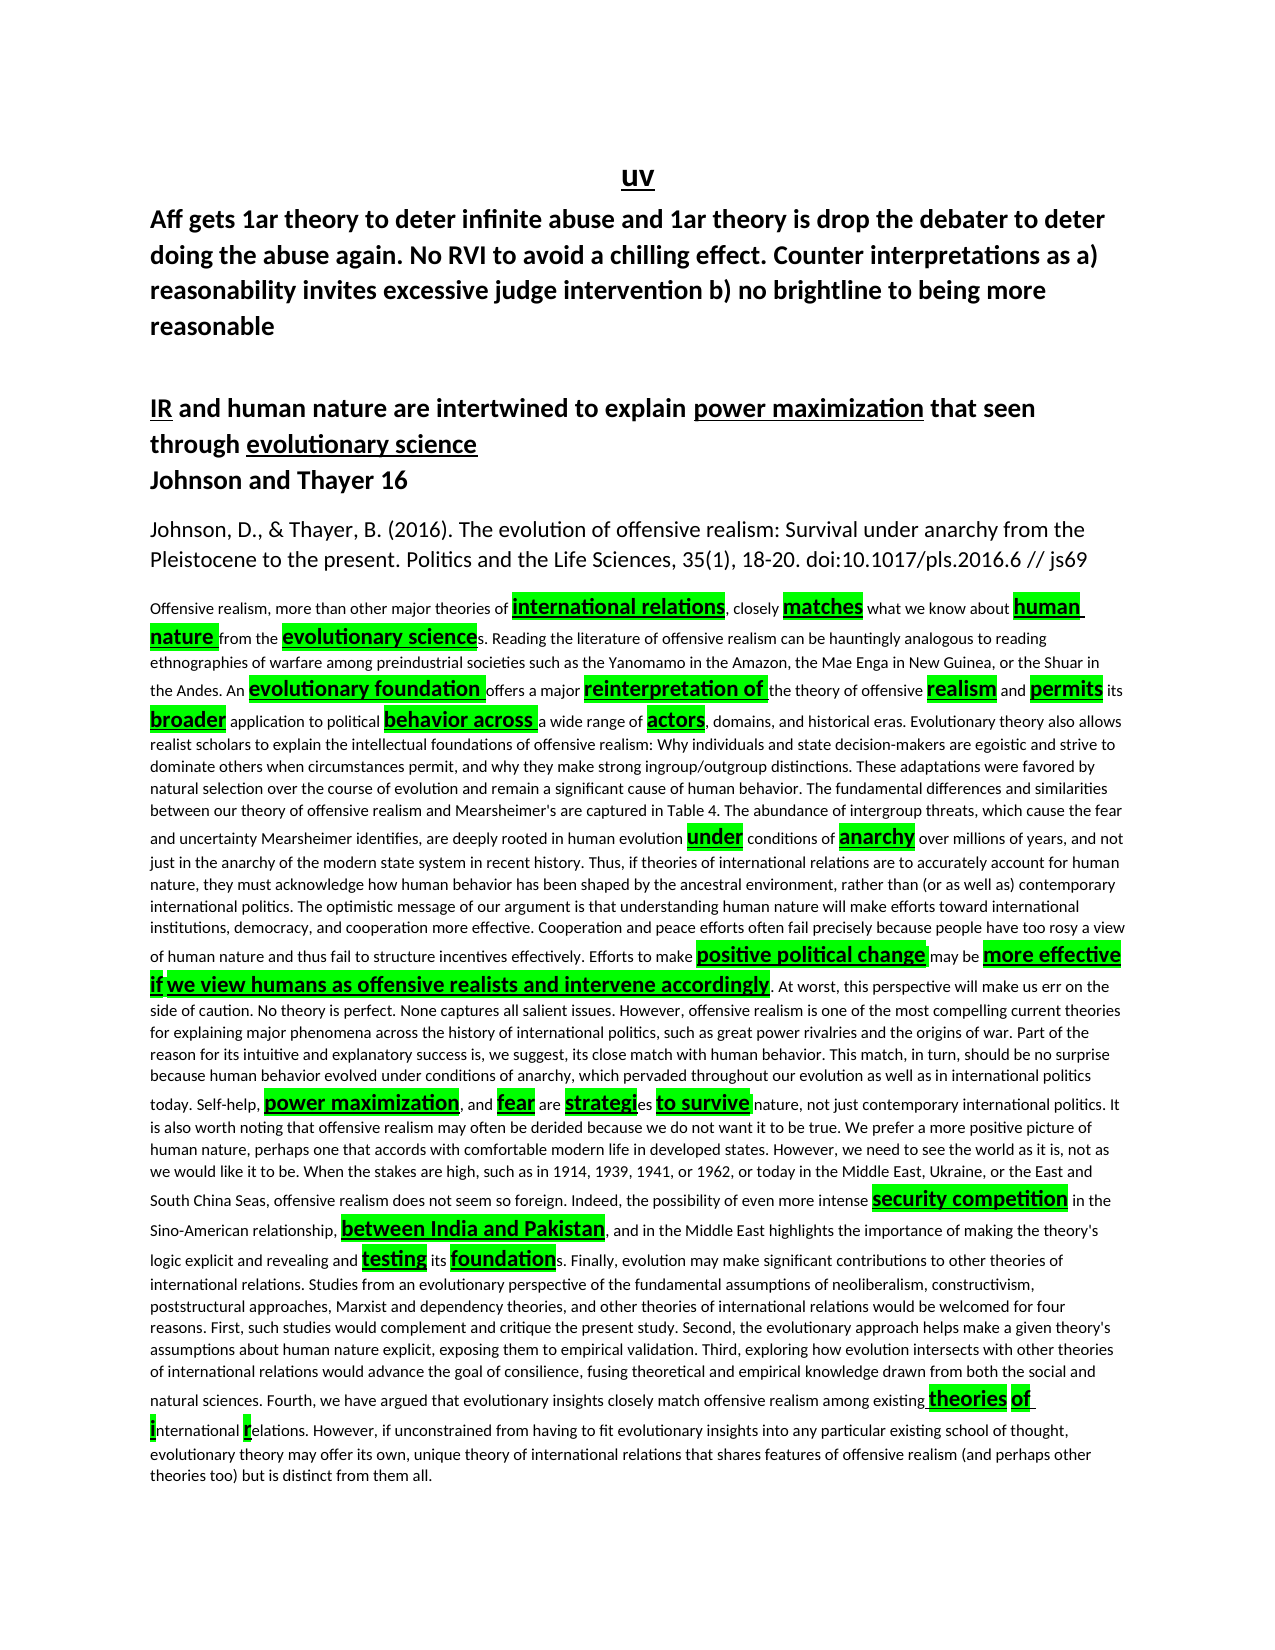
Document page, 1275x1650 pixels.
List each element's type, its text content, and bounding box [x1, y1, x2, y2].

text Johnson and Thayer 16 [150, 463, 1125, 496]
text Johnson, D., & Thayer, B. (2016). The evolution of offensive realism: Survival under anarchy from the Pleistocene to the present. Politics and the Life Sciences, 35(1), 18-20. doi:10.1017/pls.2016.6 // js69 [150, 515, 1125, 573]
subtitle IR and human nature are intertwined to explain power maximization that seen through evolutionary science [150, 392, 1125, 460]
subtitle uv [150, 154, 1125, 195]
text Offensive realism, more than other major theories of international relations, closely matches what we know about human nature from the evolutionary sciences. Reading the literature of offensive realism can be hauntingly analogous to reading ethnographies of warfare among preindustrial societies such as the Yanomamo in the Amazon, the Mae Enga in New Guinea, or the Shuar in the Andes. An evolutionary foundation offers a major reinterpretation of the theory of offensive realism and permits its broader application to political behavior across a wide range of actors, domains, and historical eras. Evolutionary theory also allows realist scholars to explain the intellectual foundations of offensive realism: Why individuals and state decision-makers are egoistic and strive to dominate others when circumstances permit, and why they make strong ingroup/outgroup distinctions. These adaptations were favored by natural selection over the course of evolution and remain a significant cause of human behavior. The fundamental differences and similarities between our theory of offensive realism and Mearsheimer's are captured in Table 4. The abundance of intergroup threats, which cause the fear and uncertainty Mearsheimer identifies, are deeply rooted in human evolution under conditions of anarchy over millions of years, and not just in the anarchy of the modern state system in recent history. Thus, if theories of international relations are to accurately account for human nature, they must acknowledge how human behavior has been shaped by the ancestral environment, rather than (or as well as) contemporary international politics. The optimistic message of our argument is that understanding human nature will make efforts toward international institutions, democracy, and cooperation more effective. Cooperation and peace efforts often fail precisely because people have too rosy a view of human nature and thus fail to structure incentives effectively. Efforts to make positive political change may be more effective if we view humans as offensive realists and intervene accordingly. At worst, this perspective will make us err on the side of caution. No theory is perfect. None captures all salient issues. However, offensive realism is one of the most compelling current theories for explaining major phenomena across the history of international politics, such as great power rivalries and the origins of war. Part of the reason for its intuitive and explanatory success is, we suggest, its close match with human behavior. This match, in turn, should be no surprise because human behavior evolved under conditions of anarchy, which pervaded throughout our evolution as well as in international politics today. Self-help, power maximization, and fear are strategies to survive nature, not just contemporary international politics. It is also worth noting that offensive realism may often be derided because we do not want it to be true. We prefer a more positive picture of human nature, perhaps one that accords with comfortable modern life in developed states. However, we need to see the world as it is, not as we would like it to be. When the stakes are high, such as in 1914, 1939, 1941, or 1962, or today in the Middle East, Ukraine, or the East and South China Seas, offensive realism does not seem so foreign. Indeed, the possibility of even more intense security competition in the Sino-American relationship, between India and Pakistan, and in the Middle East highlights the importance of making the theory's logic explicit and revealing and testing its foundations. Finally, evolution may make significant contributions to other theories of international relations. Studies from an evolutionary perspective of the fundamental assumptions of neoliberalism, constructivism, poststructural approaches, Marxist and dependency theories, and other theories of international relations would be welcomed for four reasons. First, such studies would complement and critique the present study. Second, the evolutionary approach helps make a given theory's assumptions about human nature explicit, exposing them to empirical validation. Third, exploring how evolution intersects with other theories of international relations would advance the goal of consilience, fusing theoretical and empirical knowledge drawn from both the social and natural sciences. Fourth, we have argued that evolutionary insights closely match offensive realism among existing theories of international relations. However, if unconstrained from having to fit evolutionary insights into any particular existing school of thought, evolutionary theory may offer its own, unique theory of international relations that shares features of offensive realism (and perhaps other theories too) but is distinct from them all. [150, 592, 1125, 1486]
subtitle Aff gets 1ar theory to deter infinite abuse and 1ar theory is drop the debater to deter doing the abuse again. No RVI to avoid a chilling effect. Counter interpretations as a) reasonability invites excessive judge intervention b) no brightline to being more reasonable [150, 202, 1125, 342]
